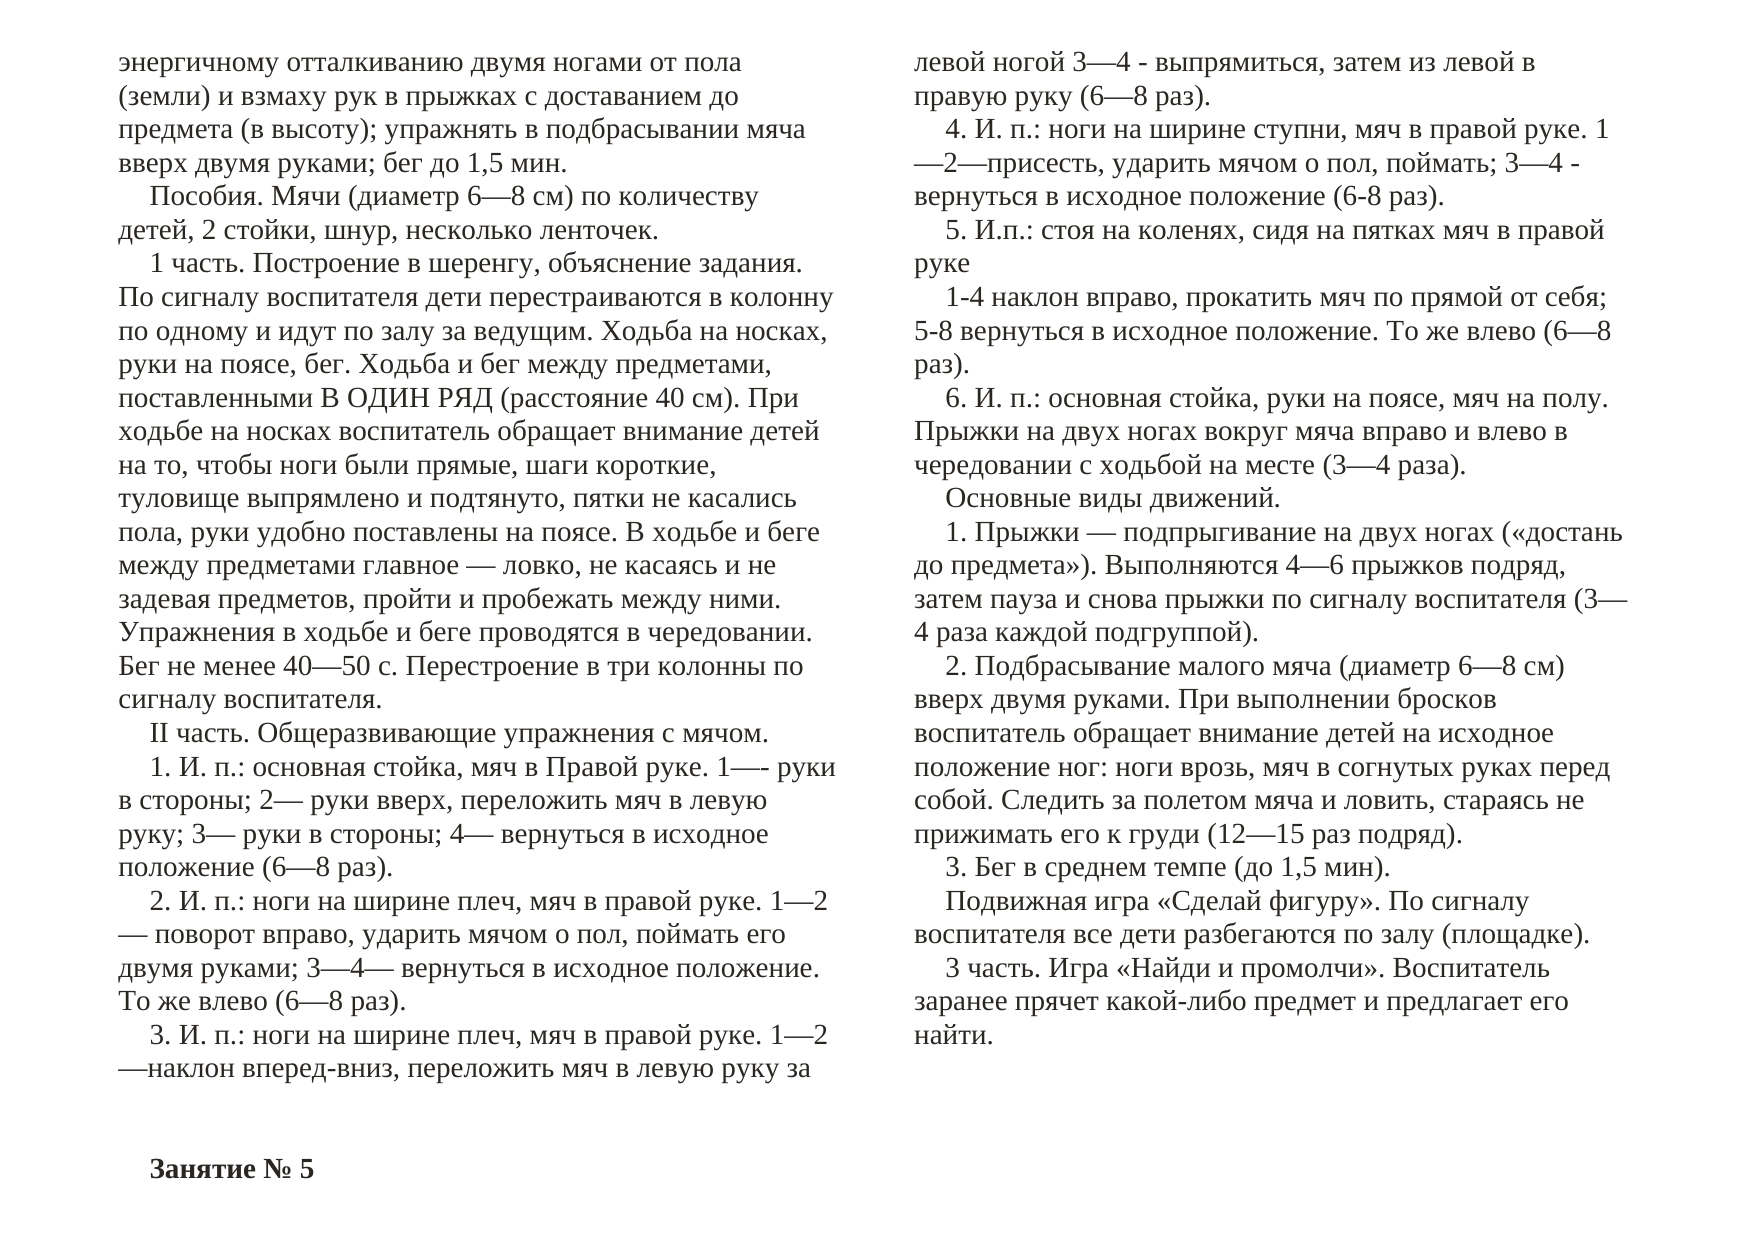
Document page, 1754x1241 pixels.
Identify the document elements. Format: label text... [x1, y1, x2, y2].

text Пособия. Мячи (диаметр 6—8 см) по количеству детей, 2 стойки, шнур, несколько ленточек. [118, 178, 840, 246]
text 6. И. п.: основная стойка, руки на поясе, мяч на полу. Прыжки на двух ногах вокруг мяча вправо и влево в чередовании с ходьбой на месте (3—4 раза). [914, 380, 1636, 480]
text Подвижная игра «Сделай фигуру». По сигналу воспитателя все дети разбегаются по залу (площадке). [914, 883, 1636, 950]
text Занятие № 5 [118, 1151, 840, 1185]
text 3. Бег в среднем темпе (до 1,5 мин). [914, 849, 1636, 883]
text 1 часть. Построение в шеренгу, объяснение задания. По сигналу воспитателя дети перестраиваются в колонну по одному и идут по залу за ведущим. Ходьба на носках, руки на поясе, бег. Ходьба и бег между предметами, поставленными В ОДИН РЯД (расстояние 40 см). При ходьбе на носках воспитатель обращает внимание детей на то, чтобы ноги были прямые, шаги короткие, туловище выпрямлено и подтянуто, пятки не касались пола, руки удобно поставлены на поясе. В ходьбе и беге между предметами главное — ловко, не касаясь и не задевая предметов, пройти и пробежать между ними. Упражнения в ходьбе и беге проводятся в чередовании. Бег не менее 40—50 с. Перестроение в три колонны по сигналу воспитателя. [118, 246, 840, 715]
text 2. Подбрасывание малого мяча (диаметр 6—8 см) вверх двумя руками. При выполнении бросков воспитатель обращает внимание детей на исходное положение ног: ноги врозь, мяч в согнутых руках перед собой. Следить за полетом мяча и ловить, стараясь не прижимать его к груди (12—15 раз подряд). [914, 648, 1636, 849]
text 1. И. п.: основная стойка, мяч в Правой руке. 1—- руки в стороны; 2— руки вверх, переложить мяч в левую руку; 3— руки в стороны; 4— вернуться в исходное положение (6—8 раз). [118, 749, 840, 883]
text Основные виды движений. [914, 480, 1636, 514]
text 5. И.п.: стоя на коленях, сидя на пятках мяч в правой руке [914, 212, 1636, 279]
text 1-4 наклон вправо, прокатить мяч по прямой от себя; 5-8 вернуться в исходное положение. То же влево (6—8 раз). [914, 279, 1636, 380]
text 4. И. п.: ноги на ширине ступни, мяч в правой руке. 1—2—присесть, ударить мячом о пол, поймать; 3—4 - вернуться в исходное положение (6-8 раз). [914, 111, 1636, 212]
text II часть. Общеразвивающие упражнения с мячом. [118, 715, 840, 749]
text 1. Прыжки — подпрыгивание на двух ногах («достань до предмета»). Выполняются 4—6 прыжков подряд, затем пауза и снова прыжки по сигналу воспитателя (3—4 раза каждой подгруппой). [914, 514, 1636, 648]
text 3 часть. Игра «Найди и промолчи». Воспитатель заранее прячет какой-либо предмет и предлагает его найти. [914, 950, 1636, 1051]
